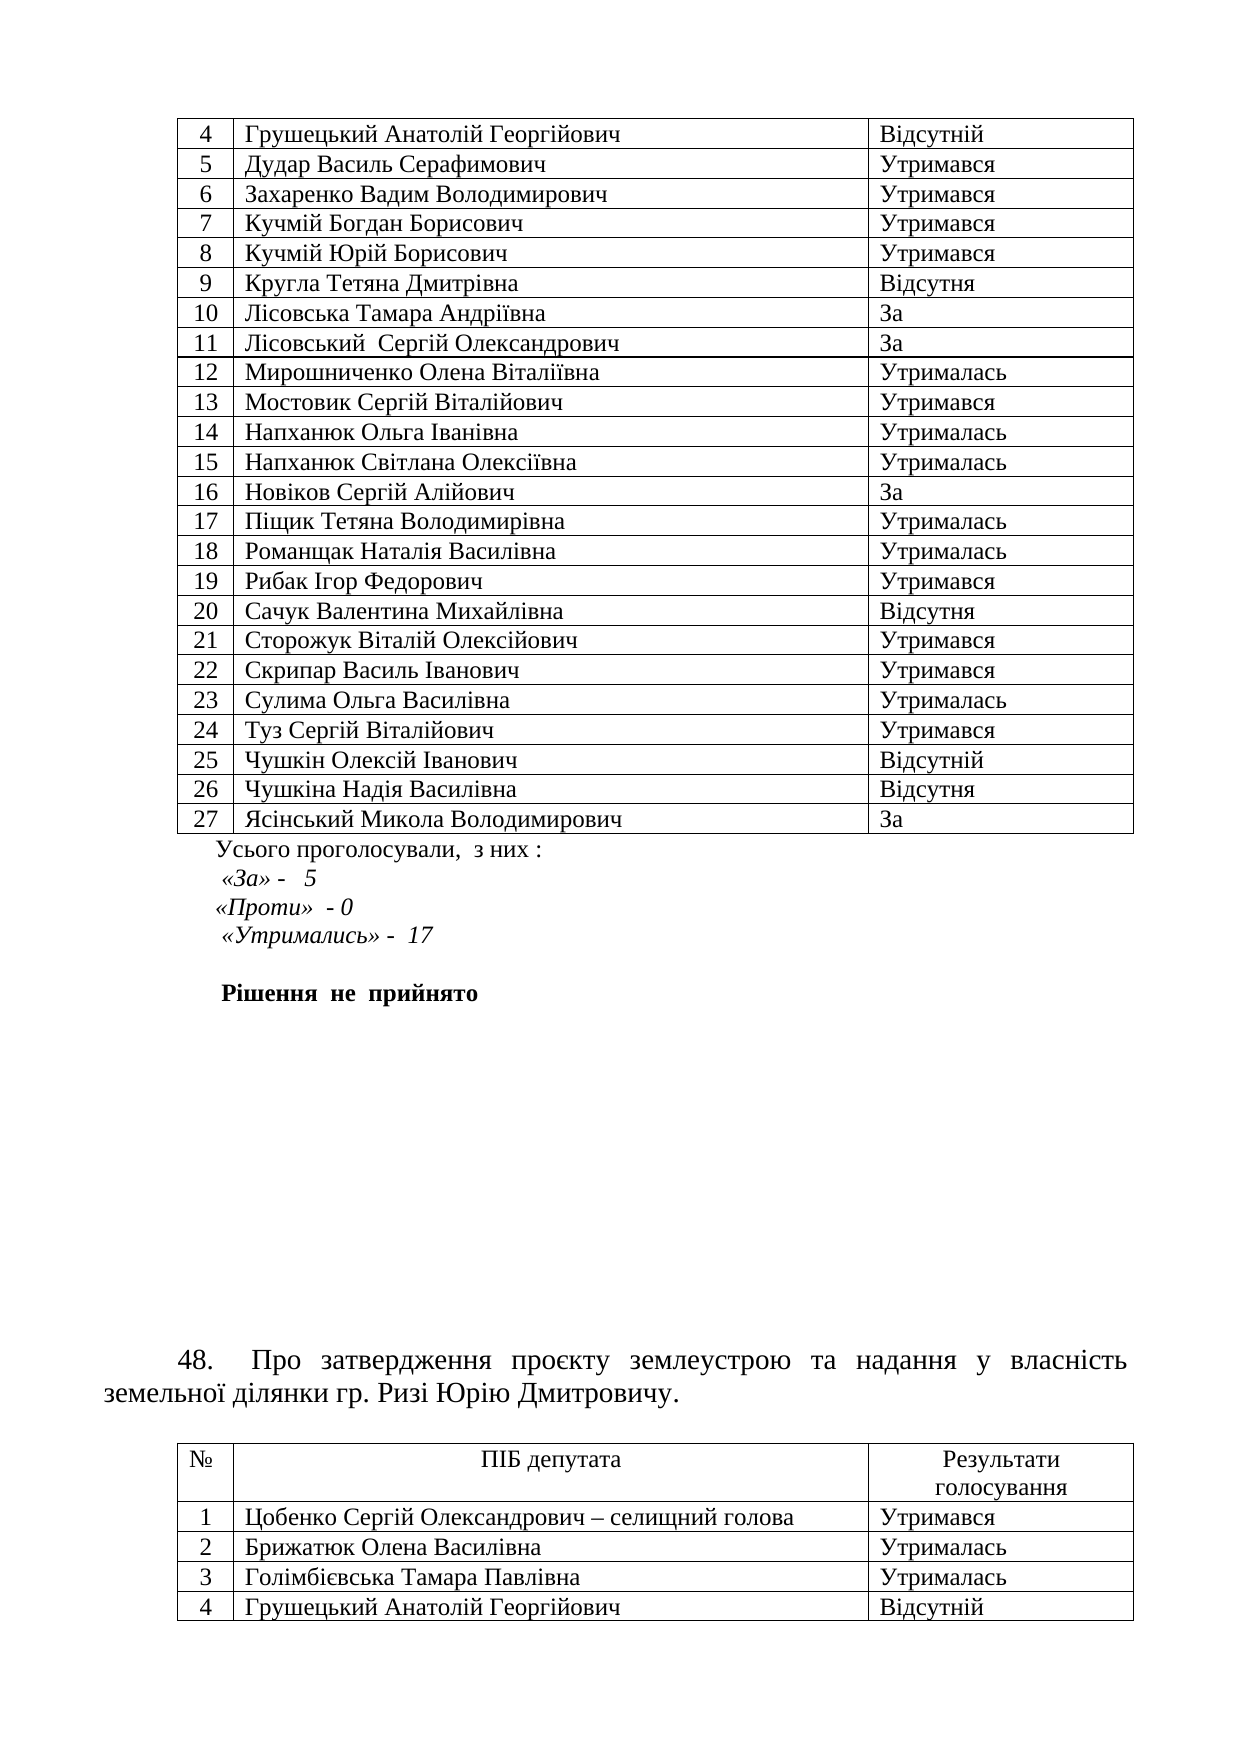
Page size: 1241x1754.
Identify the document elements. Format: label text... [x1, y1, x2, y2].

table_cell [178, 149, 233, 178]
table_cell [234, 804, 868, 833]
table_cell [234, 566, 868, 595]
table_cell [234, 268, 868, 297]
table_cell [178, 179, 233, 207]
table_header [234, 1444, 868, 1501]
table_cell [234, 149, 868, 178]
list «Проти» - 0 [215, 892, 1152, 920]
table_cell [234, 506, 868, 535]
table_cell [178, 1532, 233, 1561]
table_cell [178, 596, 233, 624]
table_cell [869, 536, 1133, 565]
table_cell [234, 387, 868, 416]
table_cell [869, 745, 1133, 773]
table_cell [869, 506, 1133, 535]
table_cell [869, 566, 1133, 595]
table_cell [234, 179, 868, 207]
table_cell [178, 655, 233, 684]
list Про затвердження проєкту землеустрою та надання у власність земельної ділянки гр. Ризі Юрію Дмитровичу. [103, 1342, 1128, 1409]
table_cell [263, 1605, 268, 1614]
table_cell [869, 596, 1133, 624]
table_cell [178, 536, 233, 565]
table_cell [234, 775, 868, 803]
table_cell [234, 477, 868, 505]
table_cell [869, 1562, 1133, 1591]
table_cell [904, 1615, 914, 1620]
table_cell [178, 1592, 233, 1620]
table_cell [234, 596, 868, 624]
list «За» - 5 [215, 863, 1152, 892]
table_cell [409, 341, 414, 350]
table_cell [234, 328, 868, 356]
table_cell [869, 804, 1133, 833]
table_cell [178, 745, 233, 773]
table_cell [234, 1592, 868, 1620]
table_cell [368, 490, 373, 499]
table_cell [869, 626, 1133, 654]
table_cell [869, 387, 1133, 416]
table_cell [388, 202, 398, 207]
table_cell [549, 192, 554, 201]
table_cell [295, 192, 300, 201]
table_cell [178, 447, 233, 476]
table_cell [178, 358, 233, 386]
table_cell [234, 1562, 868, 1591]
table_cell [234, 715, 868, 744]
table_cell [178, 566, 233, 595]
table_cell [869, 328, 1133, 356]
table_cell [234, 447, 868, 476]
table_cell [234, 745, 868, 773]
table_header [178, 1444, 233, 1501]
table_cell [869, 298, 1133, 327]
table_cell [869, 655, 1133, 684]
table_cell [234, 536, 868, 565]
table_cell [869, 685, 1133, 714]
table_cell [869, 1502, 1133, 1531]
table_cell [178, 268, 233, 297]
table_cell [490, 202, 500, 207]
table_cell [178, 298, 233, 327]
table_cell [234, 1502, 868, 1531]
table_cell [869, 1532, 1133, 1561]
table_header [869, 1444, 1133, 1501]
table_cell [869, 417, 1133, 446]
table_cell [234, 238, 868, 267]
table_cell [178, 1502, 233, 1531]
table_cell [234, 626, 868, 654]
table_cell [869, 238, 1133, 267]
list «Утримались» - 17 [215, 920, 1152, 949]
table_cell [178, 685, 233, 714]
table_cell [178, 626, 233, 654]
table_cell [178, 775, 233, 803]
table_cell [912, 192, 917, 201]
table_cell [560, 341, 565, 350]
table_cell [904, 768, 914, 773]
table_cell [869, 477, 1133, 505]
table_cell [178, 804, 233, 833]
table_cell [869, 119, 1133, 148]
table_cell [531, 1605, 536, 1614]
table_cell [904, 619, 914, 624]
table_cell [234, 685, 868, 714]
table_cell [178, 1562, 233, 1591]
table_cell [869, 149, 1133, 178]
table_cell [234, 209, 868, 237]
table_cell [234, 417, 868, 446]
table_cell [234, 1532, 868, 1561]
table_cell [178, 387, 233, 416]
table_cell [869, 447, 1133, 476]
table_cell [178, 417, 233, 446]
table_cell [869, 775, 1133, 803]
list Рішення не прийнято [215, 978, 1152, 1007]
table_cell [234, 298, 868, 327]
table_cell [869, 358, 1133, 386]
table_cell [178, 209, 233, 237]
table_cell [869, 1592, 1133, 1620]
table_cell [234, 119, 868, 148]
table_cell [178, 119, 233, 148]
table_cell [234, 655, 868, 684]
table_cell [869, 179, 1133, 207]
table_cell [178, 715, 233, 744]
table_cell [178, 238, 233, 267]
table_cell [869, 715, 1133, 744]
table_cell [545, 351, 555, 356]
list Усього проголосували, з них : [215, 834, 1152, 863]
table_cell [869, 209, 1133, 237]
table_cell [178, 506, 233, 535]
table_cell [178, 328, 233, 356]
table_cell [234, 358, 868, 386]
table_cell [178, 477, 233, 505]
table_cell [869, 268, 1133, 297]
